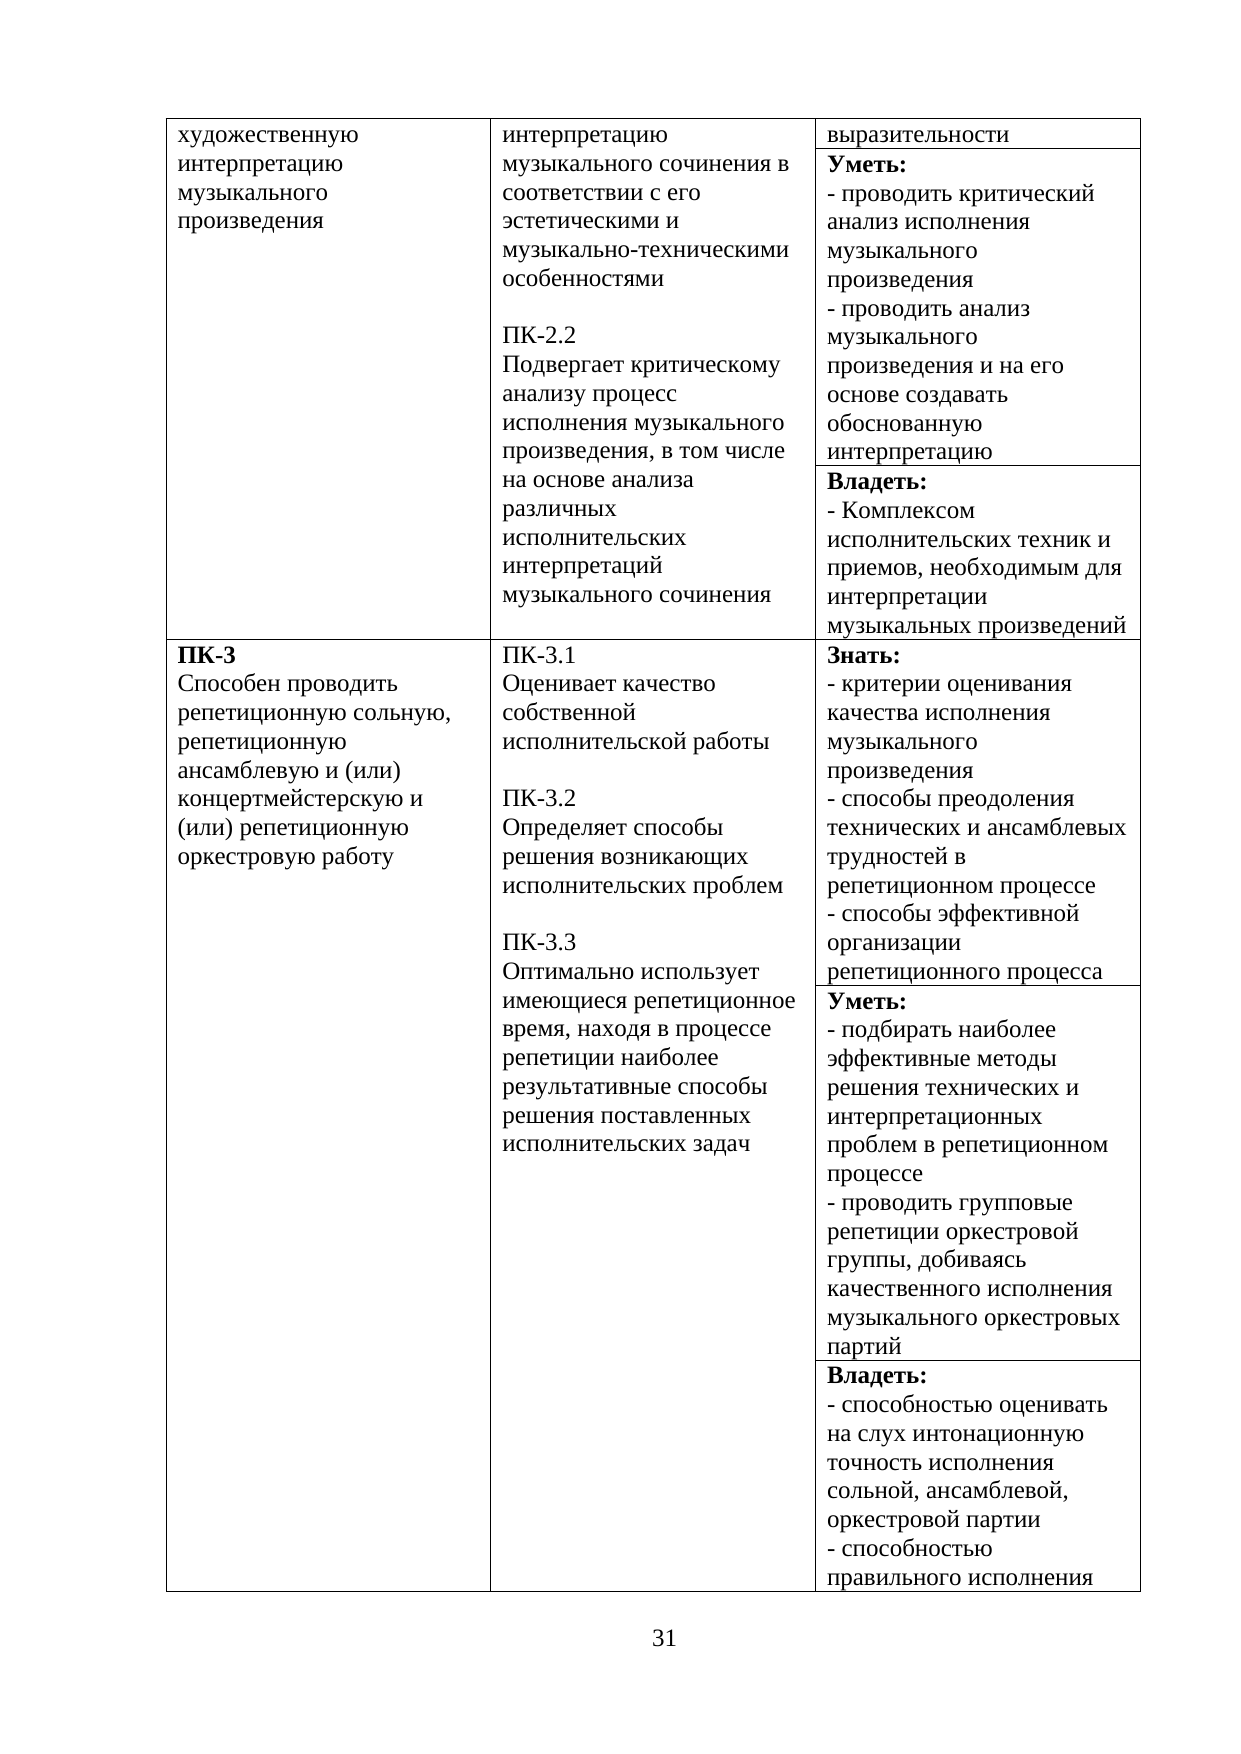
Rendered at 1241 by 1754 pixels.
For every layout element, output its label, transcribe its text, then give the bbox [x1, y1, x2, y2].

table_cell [491, 119, 815, 639]
table_cell ПК-3.1 Оценивает качество собственной исполнительской работы ПК-3.2 Определяет способы решения возникающих исполнительских проблем ПК-3.3 Оптимально использует имеющиеся репетиционное время, находя в процессе репетиции наиболее результативные способы решения поставленных исполнительских задач [491, 640, 815, 1591]
table_cell ПК-3 Способен проводить репетиционную сольную, репетиционную ансамблевую и (или) концертмейстерскую и (или) репетиционную оркестровую работу [167, 640, 490, 1591]
table_cell Знать: - критерии оценивания качества исполнения музыкального произведения - способы преодоления технических и ансамблевых трудностей в репетиционном процессе - способы эффективной организации репетиционного процесса [816, 640, 1140, 985]
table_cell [816, 119, 1140, 148]
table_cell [167, 119, 490, 639]
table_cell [816, 1361, 1140, 1591]
table_cell Владеть: - Комплексом исполнительских техник и приемов, необходимым для интерпретации музыкальных произведений [816, 466, 1140, 639]
table_cell Уметь: - проводить критический анализ исполнения музыкального произведения - проводить анализ музыкального произведения и на его основе создавать обоснованную интерпретацию [816, 149, 1140, 465]
table_cell Уметь: - подбирать наиболее эффективные методы решения технических и интерпретационных проблем в репетиционном процессе - проводить групповые репетиции оркестровой группы, добиваясь качественного исполнения музыкального оркестровых партий [816, 986, 1140, 1359]
